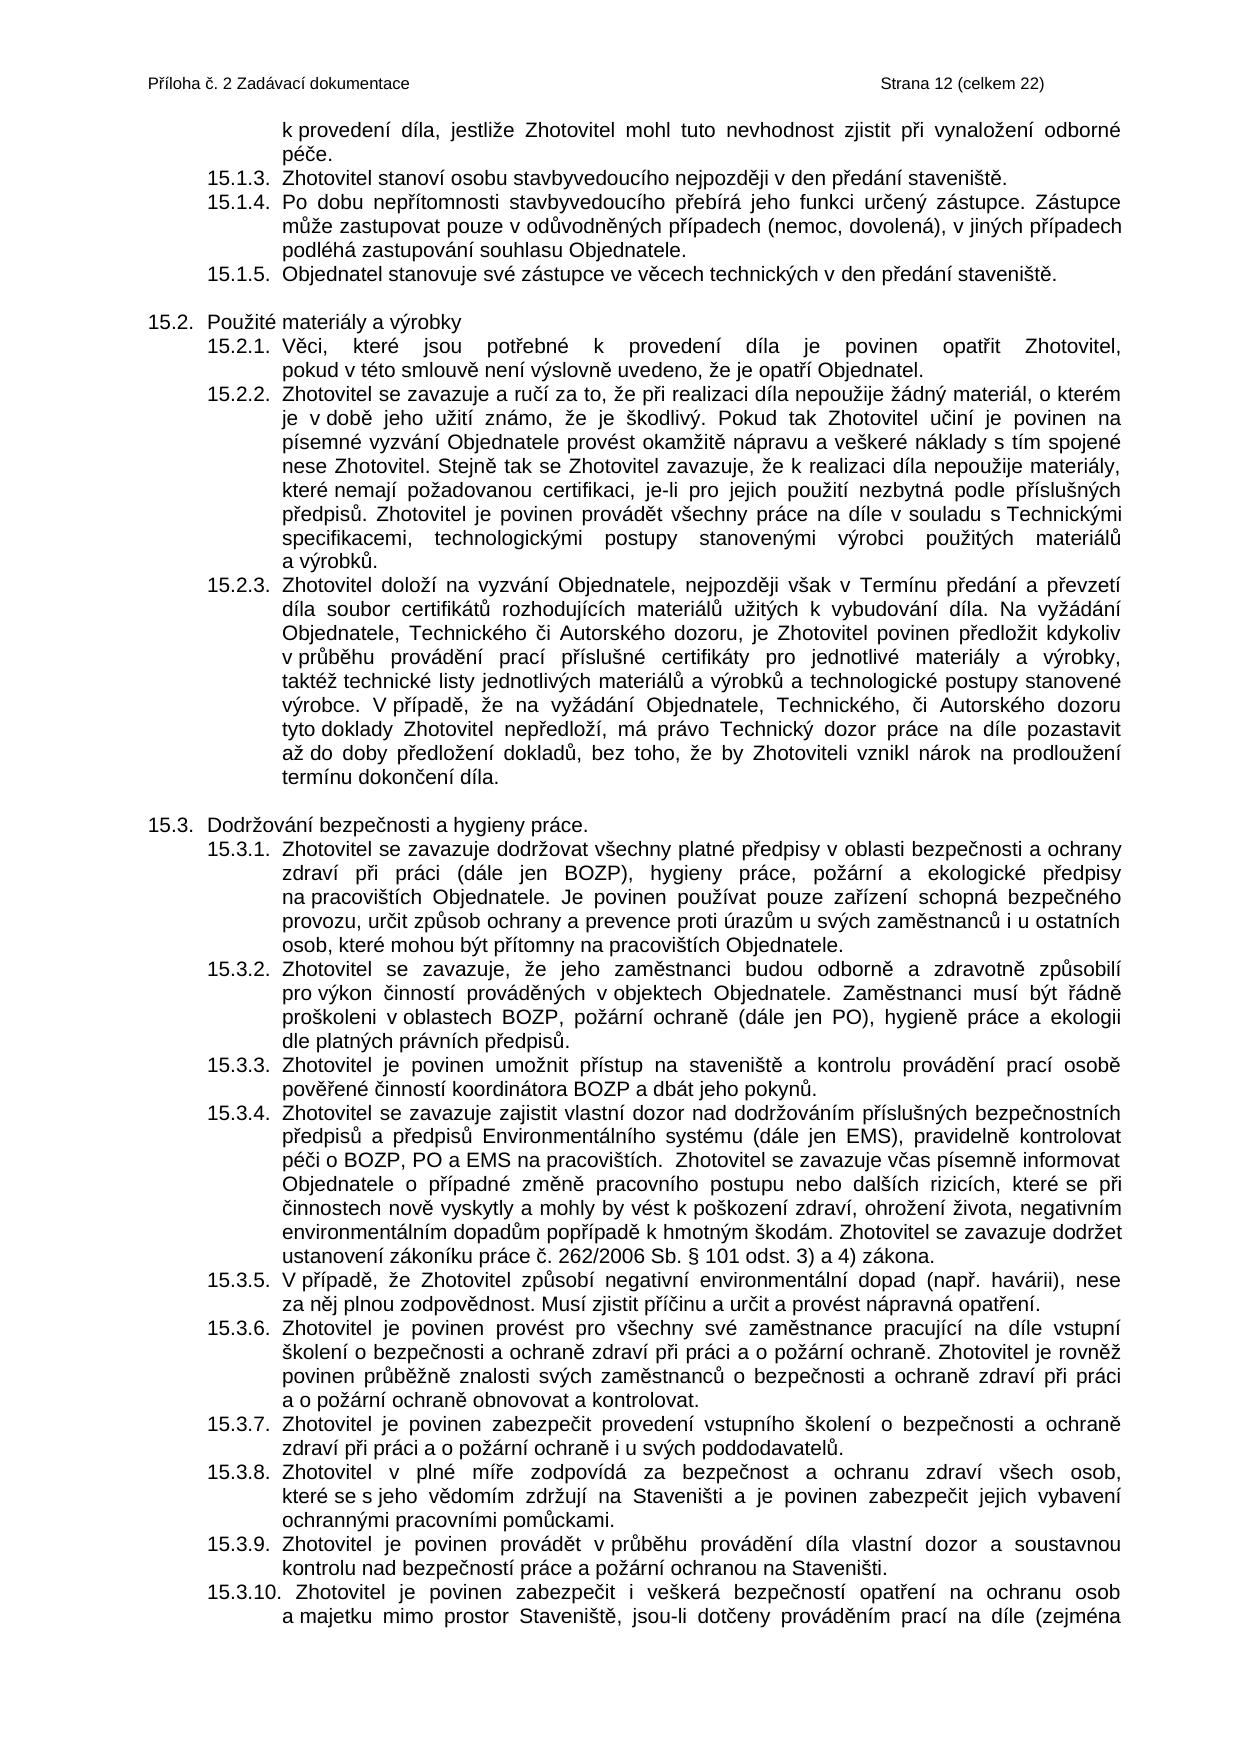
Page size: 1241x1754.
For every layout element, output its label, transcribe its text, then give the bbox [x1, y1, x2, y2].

list Použité materiály a výrobky [148, 310, 1122, 334]
list Zhotovitel se zavazuje dodržovat všechny platné předpisy v oblasti bezpečnosti a ochrany zdraví při práci (dále jen BOZP), hygieny práce, požární a ekologické předpisy na pracovištích Objednatele. Je povinen používat pouze zařízení schopná bezpečného provozu, určit způsob ochrany a prevence proti úrazům u svých zaměstnanců i u ostatních osob, které mohou být přítomny na pracovištích Objednatele. [207, 837, 1122, 957]
list Zhotovitel doloží na vyzvání Objednatele, nejpozději však v Termínu předání a převzetí díla soubor certifikátů rozhodujících materiálů užitých k vybudování díla. Na vyžádání Objednatele, Technického či Autorského dozoru, je Zhotovitel povinen předložit kdykoliv v průběhu provádění prací příslušné certifikáty pro jednotlivé materiály a výrobky, taktéž technické listy jednotlivých materiálů a výrobků a technologické postupy stanovené výrobce. V případě, že na vyžádání Objednatele, Technického, či Autorského dozoru tyto doklady Zhotovitel nepředloží, má právo Technický dozor práce na díle pozastavit až do doby předložení dokladů, bez toho, že by Zhotoviteli vznikl nárok na prodloužení termínu dokončení díla. [207, 573, 1122, 789]
list Zhotovitel je povinen zabezpečit provedení vstupního školení o bezpečnosti a ochraně zdraví při práci a o požární ochraně i u svých poddodavatelů. [207, 1412, 1122, 1460]
list Zhotovitel v plné míře zodpovídá za bezpečnost a ochranu zdraví všech osob, které se s jeho vědomím zdržují na Staveništi a je povinen zabezpečit jejich vybavení ochrannými pracovními pomůckami. [207, 1460, 1122, 1532]
list Zhotovitel se zavazuje, že jeho zaměstnanci budou odborně a zdravotně způsobilí pro výkon činností prováděných v objektech Objednatele. Zaměstnanci musí být řádně proškoleni v oblastech BOZP, požární ochraně (dále jen PO), hygieně práce a ekologii dle platných právních předpisů. [207, 957, 1122, 1052]
list V případě, že Zhotovitel způsobí negativní environmentální dopad (např. havárii), nese za něj plnou zodpovědnost. Musí zjistit příčinu a určit a provést nápravná opatření. [207, 1268, 1122, 1316]
list Zhotovitel je povinen provést pro všechny své zaměstnance pracující na díle vstupní školení o bezpečnosti a ochraně zdraví při práci a o požární ochraně. Zhotovitel je rovněž povinen průběžně znalosti svých zaměstnanců o bezpečnosti a ochraně zdraví při práci a o požární ochraně obnovovat a kontrolovat. [207, 1316, 1122, 1412]
list Zhotovitel se zavazuje zajistit vlastní dozor nad dodržováním příslušných bezpečnostních předpisů a předpisů Environmentálního systému (dále jen EMS), pravidelně kontrolovat péči o BOZP, PO a EMS na pracovištích. Zhotovitel se zavazuje včas písemně informovat Objednatele o případné změně pracovního postupu nebo dalších rizicích, které se při činnostech nově vyskytly a mohly by vést k poškození zdraví, ohrožení života, negativním environmentálním dopadům popřípadě k hmotným škodám. Zhotovitel se zavazuje dodržet ustanovení zákoníku práce č. 262/2006 Sb. § 101 odst. 3) a 4) zákona. [207, 1100, 1122, 1268]
list Dodržování bezpečnosti a hygieny práce. [148, 813, 1122, 837]
list Věci, které jsou potřebné k provedení díla je povinen opatřit Zhotovitel, pokud v této smlouvě není výslovně uvedeno, že je opatří Objednatel. [207, 334, 1122, 382]
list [207, 118, 1122, 166]
list Zhotovitel je povinen umožnit přístup na staveniště a kontrolu provádění prací osobě pověřené činností koordinátora BOZP a dbát jeho pokynů. [207, 1052, 1122, 1100]
list Zhotovitel je povinen provádět v průběhu provádění díla vlastní dozor a soustavnou kontrolu nad bezpečností práce a požární ochranou na Staveništi. [207, 1532, 1122, 1579]
list Zhotovitel stanoví osobu stavbyvedoucího nejpozději v den předání staveniště. [207, 166, 1122, 190]
list Po dobu nepřítomnosti stavbyvedoucího přebírá jeho funkci určený zástupce. Zástupce může zastupovat pouze v odůvodněných případech (nemoc, dovolená), v jiných případech podléhá zastupování souhlasu Objednatele. [207, 190, 1122, 262]
list Zhotovitel se zavazuje a ručí za to, že při realizaci díla nepoužije žádný materiál, o kterém je v době jeho užití známo, že je škodlivý. Pokud tak Zhotovitel učiní je povinen na písemné vyzvání Objednatele provést okamžitě nápravu a veškeré náklady s tím spojené nese Zhotovitel. Stejně tak se Zhotovitel zavazuje, že k realizaci díla nepoužije materiály, které nemají požadovanou certifikaci, je-li pro jejich použití nezbytná podle příslušných předpisů. Zhotovitel je povinen provádět všechny práce na díle v souladu s Technickými specifikacemi, technologickými postupy stanovenými výrobci použitých materiálů a výrobků. [207, 382, 1122, 573]
list Objednatel stanovuje své zástupce ve věcech technických v den předání staveniště. [207, 262, 1122, 286]
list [207, 1579, 1122, 1627]
